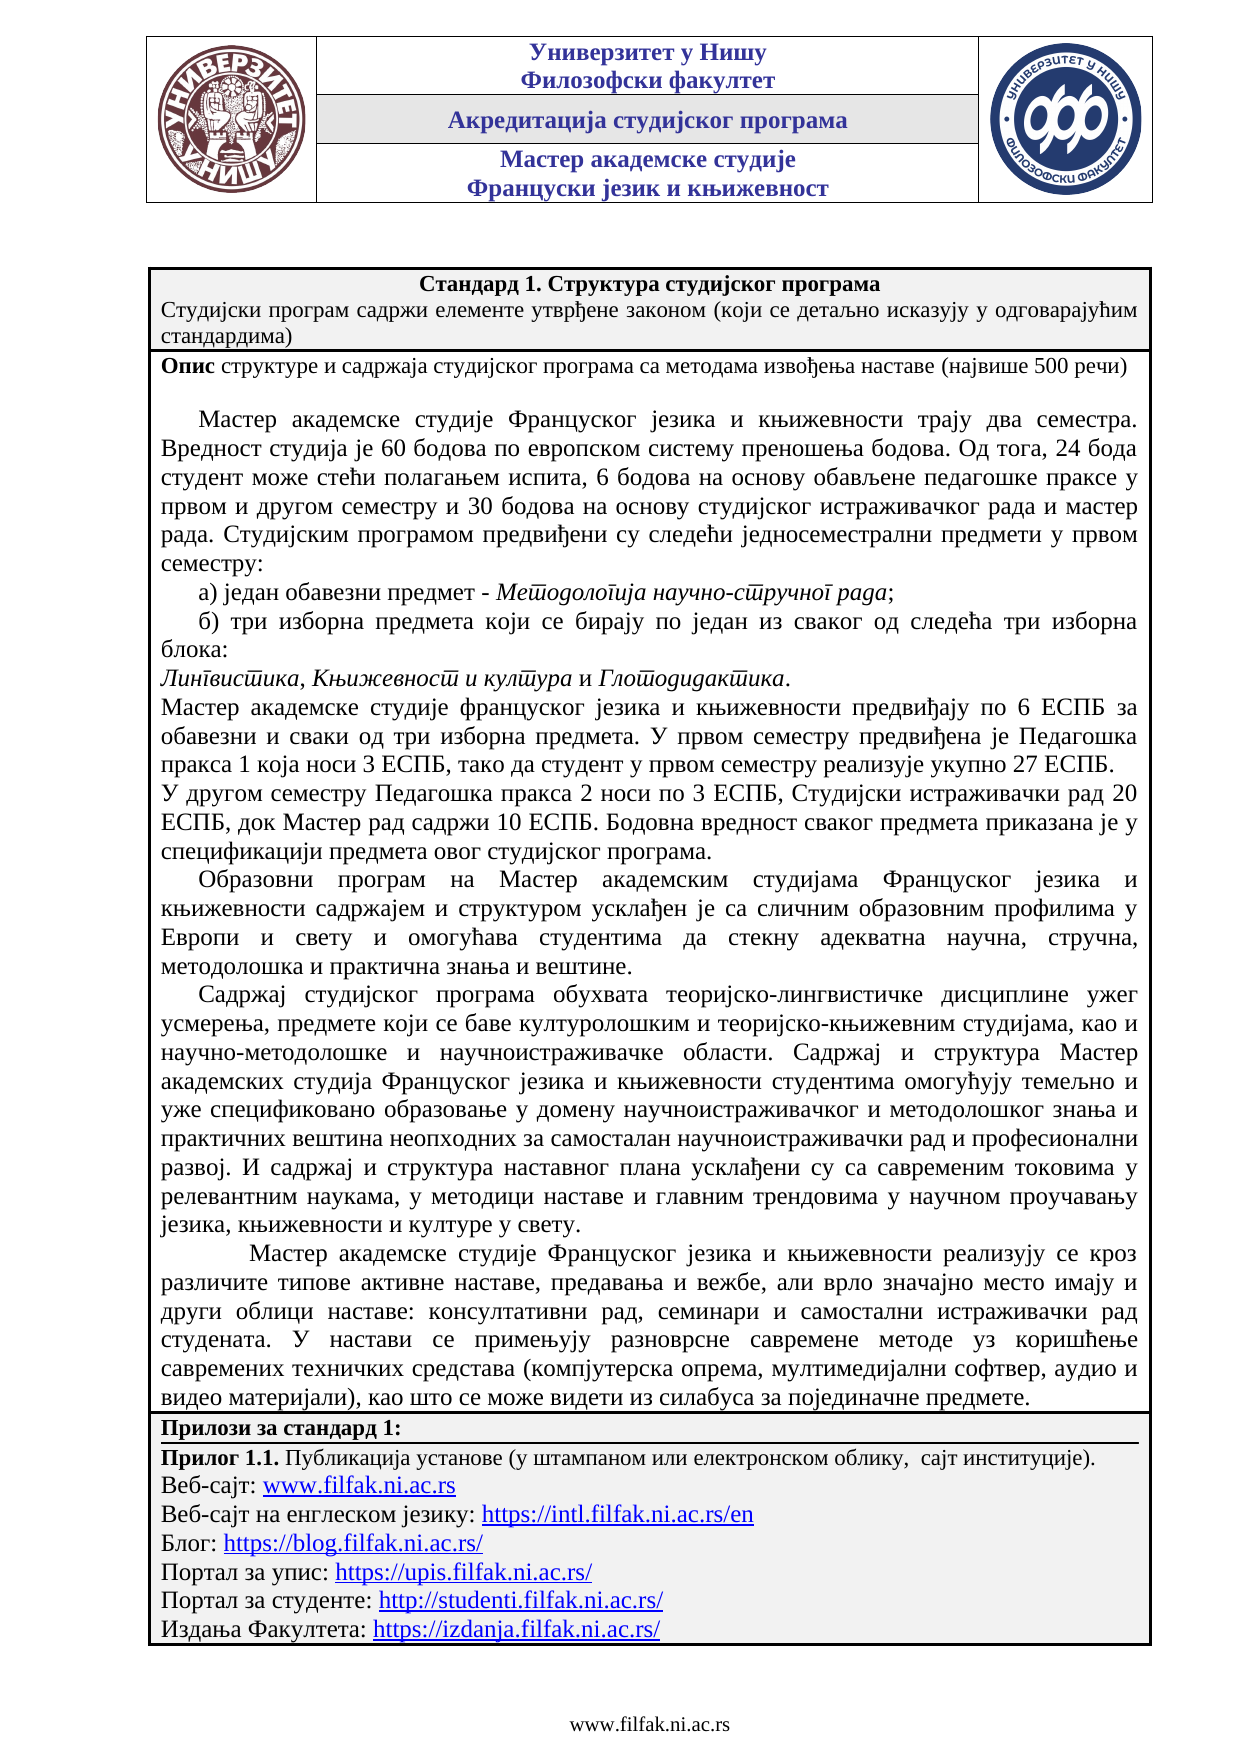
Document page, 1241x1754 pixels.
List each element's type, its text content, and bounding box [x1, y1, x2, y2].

table_cell Прилози за стандард 1: Прилог 1.1. Публикација установе (у штампаном или електронском облику, сајт институције). Веб-сајт: www.filfak.ni.ac.rs Веб-сајт на енглеском језику: https://intl.filfak.ni.ac.rs/en Блог: https://blog.filfak.ni.ac.rs/ Портал за упис: https://upis.filfak.ni.ac.rs/ Портал за студенте: http://studenti.filfak.ni.ac.rs/ Издања Факултета: https://izdanja.filfak.ni.ac.rs/ [151, 1414, 1149, 1643]
table_cell Опис структуре и садржаја студијског програма са методама извођења наставе (највише 500 речи) Мастер академске студије Француског језика и књижевности трају два семестра. Вредност студија је 60 бодова по европском систему преношења бодова. Од тога, 24 бода студент може стећи полагањем испита, 6 бодова на основу обављене педагошке праксе у првом и другом семестру и 30 бодова на основу студијског истраживачког рада и мастер рада. Студијским програмом предвиђени су следећи једносеместрални предмети у првом семестру: а) један обавезни предмет - Методологија научно-стручног рада; б) три изборна предмета који се бирају по један из сваког од следећа три изборна блока: Лингвистика, Књижевност и култура и Глотодидактика. Мастер академске студије француског језика и књижевности предвиђају по 6 ЕСПБ за обавезни и сваки од три изборна предмета. У првом семестру предвиђена је Педагошка пракса 1 која носи 3 ЕСПБ, тако да студент у првом семестру реализује укупно 27 ЕСПБ. У другом семестру Педагошка пракса 2 носи по 3 ЕСПБ, Студијски истраживачки рад 20 ЕСПБ, док Мастер рад садржи 10 ЕСПБ. Бодовна вредност сваког предмета приказана је у спецификацији предмета овог студијског програма. Образовни програм на Мастер академским студијама Француског језика и књижевности садржајем и структуром усклађен је са сличним образовним профилима у Европи и свету и омогућава студентима да стекну адекватна научна, стручна, методолошка и практична знања и вештине. Садржај студијског програма обухвата теоријско-лингвистичке дисциплине ужег усмерења, предмете који се баве културолошким и теоријско-књижевним студијама, као и научно-методолошке и научноистраживачке области. Садржај и структура Мастер академских студија Француског језика и књижевности студентима омогућују темељно и уже спецификовано образовање у домену научноистраживачког и методолошког знања и практичних вештина неопходних за самосталан научноистраживачки рад и професионални развој. И садржај и структура наставног плана усклађени су са савременим токовима у релевантним наукама, у методици наставе и главним трендовима у научном проучавању језика, књижевности и културе у свету. Мастер академске студије Француског језика и књижевности реализују се кроз различите типове активне наставе, предавања и вежбе, али врло значајно место имају и други облици наставе: консултативни рад, семинари и самостални истраживачки рад студената. У настави се примењују разноврсне савремене методе уз коришћење савремених техничких средстава (компјутерска опрема, мултимедијални софтвер, аудио и видео материјали), као што се може видети из силабуса за појединачне предмете. [151, 352, 1149, 1411]
picture [157, 45, 306, 193]
table_header Стандард 1. Структура студијског програма Студијски програм садржи елементе утврђене законом (који се детаљно исказују у одговарајућим стандардима) [151, 270, 1149, 349]
picture [990, 43, 1142, 195]
